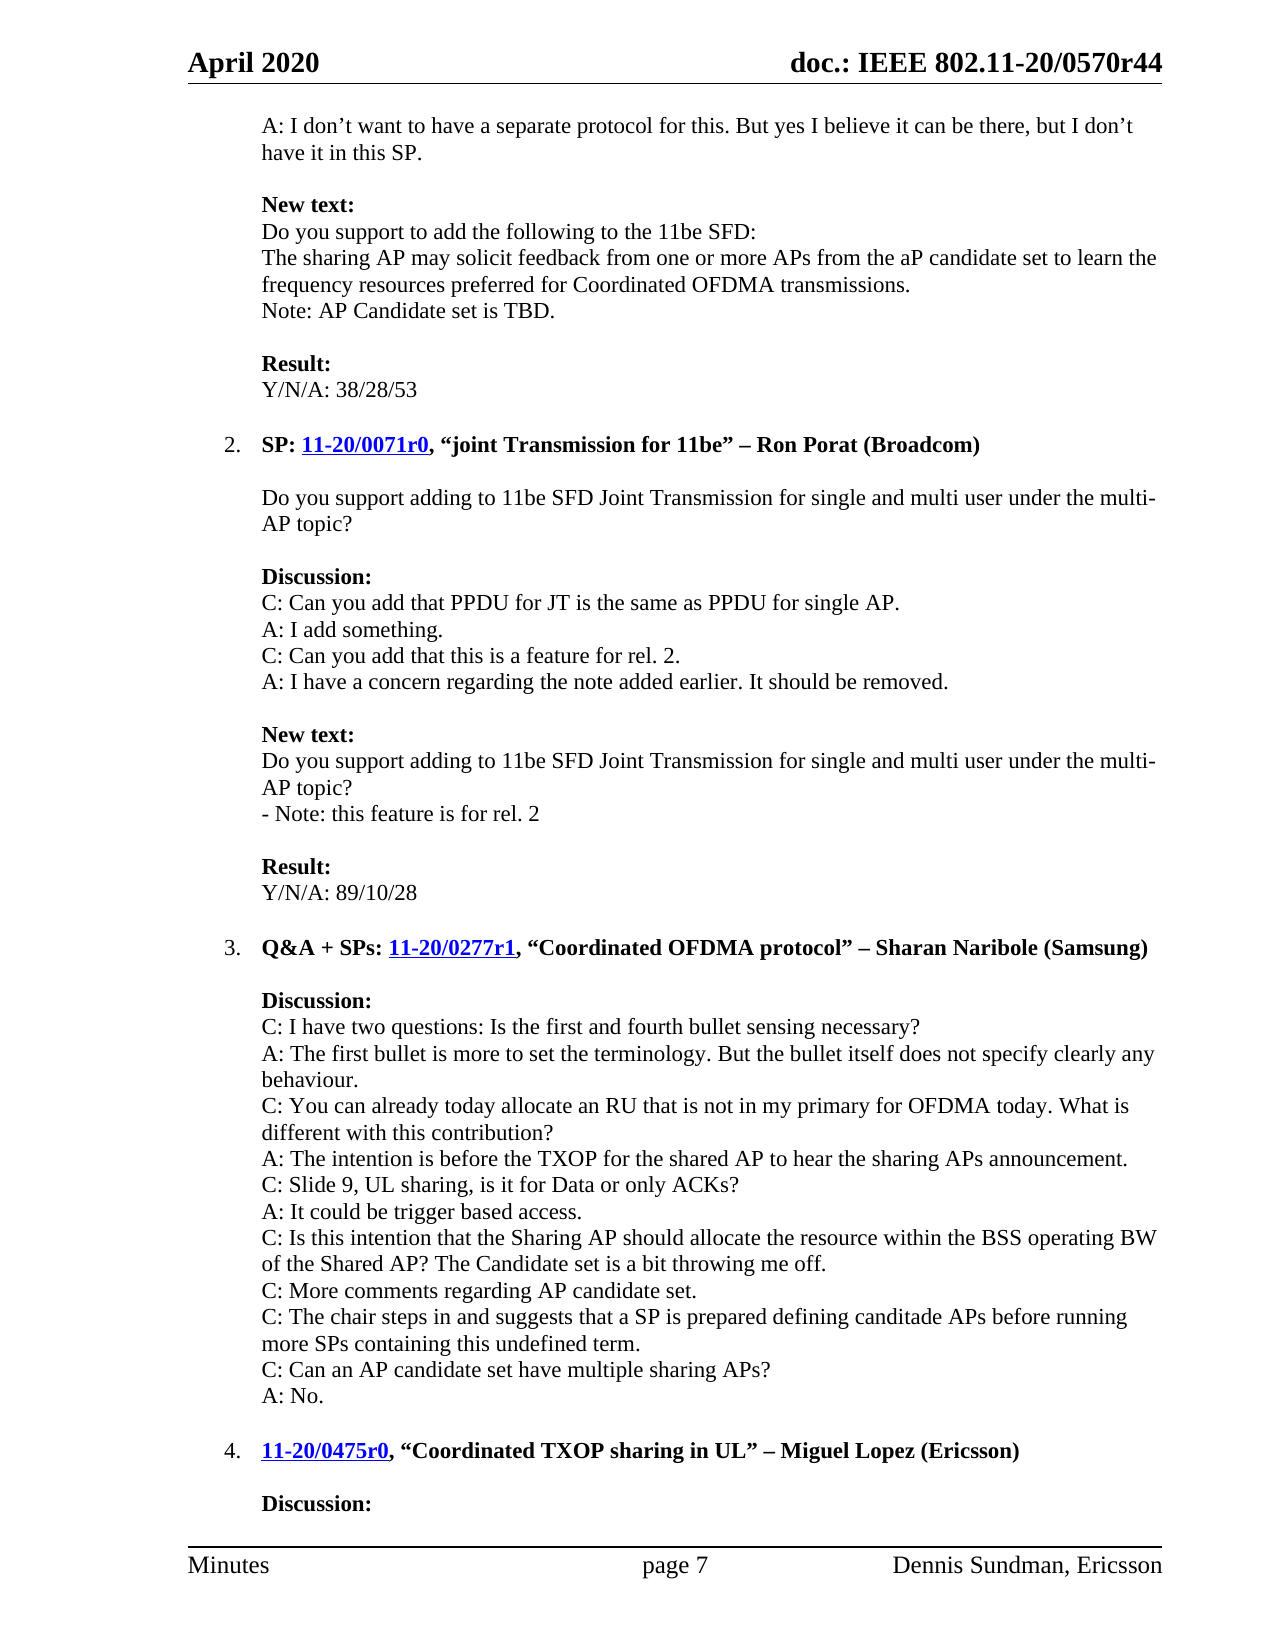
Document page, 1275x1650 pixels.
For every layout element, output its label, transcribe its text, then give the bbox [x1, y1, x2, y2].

list SP: 11-20/0071r0, “joint Transmission for 11be” – Ron Porat (Broadcom) Do you support adding to 11be SFD Joint Transmission for single and multi user under the multi-AP topic? Discussion: C: Can you add that PPDU for JT is the same as PPDU for single AP. A: I add something. C: Can you add that this is a feature for rel. 2. A: I have a concern regarding the note added earlier. It should be removed. New text: Do you support adding to 11be SFD Joint Transmission for single and multi user under the multi-AP topic? - Note: this feature is for rel. 2 Result: Y/N/A: 89/10/28 [224, 431, 1162, 934]
list Q&A + SPs: 11-20/0277r1, “Coordinated OFDMA protocol” – Sharan Naribole (Samsung) Discussion: C: I have two questions: Is the first and fourth bullet sensing necessary? A: The first bullet is more to set the terminology. But the bullet itself does not specify clearly any behaviour. C: You can already today allocate an RU that is not in my primary for OFDMA today. What is different with this contribution? A: The intention is before the TXOP for the shared AP to hear the sharing APs announcement. C: Slide 9, UL sharing, is it for Data or only ACKs? A: It could be trigger based access. C: Is this intention that the Sharing AP should allocate the resource within the BSS operating BW of the Shared AP? The Candidate set is a bit throwing me off. C: More comments regarding AP candidate set. C: The chair steps in and suggests that a SP is prepared defining canditade APs before running more SPs containing this undefined term. C: Can an AP candidate set have multiple sharing APs? A: No. [224, 934, 1162, 1437]
